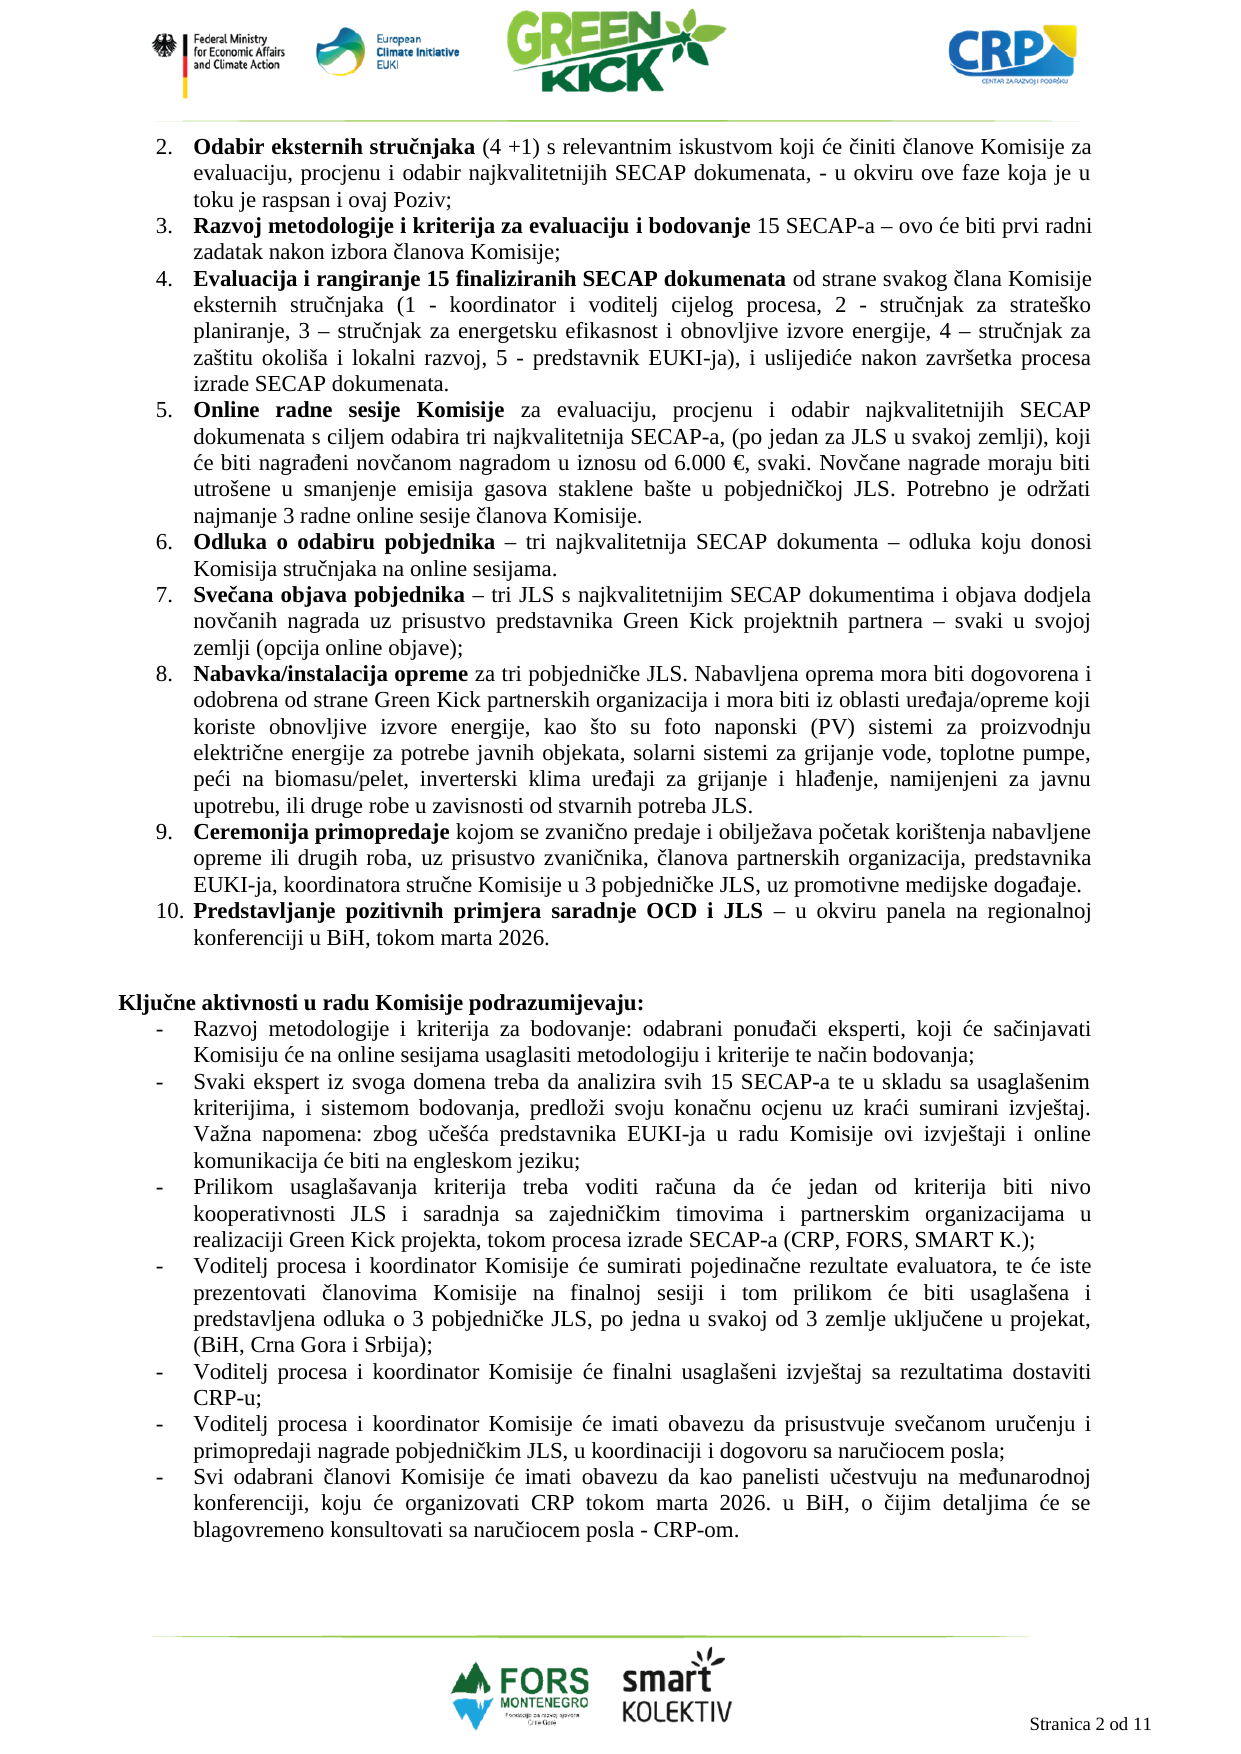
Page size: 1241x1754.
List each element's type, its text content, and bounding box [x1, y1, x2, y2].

list Razvoj metodologije i kriterija za evaluaciju i bodovanje 15 SECAP-a – ovo će biti prvi radni zadatak nakon izbora članova Komisije; [156, 212, 1092, 265]
list Svaki ekspert iz svoga domena treba da analizira svih 15 SECAP-a te u skladu sa usaglašenim kriterijima, i sistemom bodovanja, predloži svoju konačnu ocjenu uz kraći sumirani izvještaj. Važna napomena: zbog učešća predstavnika EUKI-ja u radu Komisije ovi izvještaji i online komunikacija će biti na engleskom jeziku; [156, 1068, 1092, 1173]
list Predstavljanje pozitivnih primjera saradnje OCD i JLS – u okviru panela na regionalnoj konferenciji u BiH, tokom marta 2026. [156, 897, 1092, 950]
list Odluka o odabiru pobjednika – tri najkvalitetnija SECAP dokumenta – odluka koju donosi Komisija stručnjaka na online sesijama. [156, 528, 1092, 581]
picture [151, 2, 1080, 122]
picture [151, 1635, 1030, 1731]
text Ključne aktivnosti u radu Komisije podrazumijevaju: [118, 989, 1092, 1015]
list Voditelj procesa i koordinator Komisije će finalni usaglašeni izvještaj sa rezultatima dostaviti CRP-u; [156, 1358, 1092, 1410]
list Evaluacija i rangiranje 15 finaliziranih SECAP dokumenata od strane svakog člana Komisije eksternih stručnjaka (1 - koordinator i voditelj cijelog procesa, 2 - stručnjak za strateško planiranje, 3 – stručnjak za energetsku efikasnost i obnovljive izvore energije, 4 – stručnjak za zaštitu okoliša i lokalni razvoj, 5 - predstavnik EUKI-ja), i uslijediće nakon završetka procesa izrade SECAP dokumenata. [156, 265, 1092, 396]
list Ceremonija primopredaje kojom se zvanično predaje i obilježava početak korištenja nabavljene opreme ili drugih roba, uz prisustvo zvaničnika, članova partnerskih organizacija, predstavnika EUKI-ja, koordinatora stručne Komisije u 3 pobjedničke JLS, uz promotivne medijske događaje. [156, 818, 1092, 897]
list Voditelj procesa i koordinator Komisije će sumirati pojedinačne rezultate evaluatora, te će iste prezentovati članovima Komisije na finalnoj sesiji i tom prilikom će biti usaglašena i predstavljena odluka o 3 pobjedničke JLS, po jedna u svakoj od 3 zemlje uključene u projekat, (BiH, Crna Gora i Srbija); [156, 1252, 1092, 1358]
list Online radne sesije Komisije za evaluaciju, procjenu i odabir najkvalitetnijih SECAP dokumenata s ciljem odabira tri najkvalitetnija SECAP-a, (po jedan za JLS u svakoj zemlji), koji će biti nagrađeni novčanom nagradom u iznosu od 6.000 €, svaki. Novčane nagrade moraju biti utrošene u smanjenje emisija gasova staklene bašte u pobjedničkoj JLS. Potrebno je održati najmanje 3 radne online sesije članova Komisije. [156, 396, 1092, 528]
list Prilikom usaglašavanja kriterija treba voditi računa da će jedan od kriterija biti nivo kooperativnosti JLS i saradnja sa zajedničkim timovima i partnerskim organizacijama u realizaciji Green Kick projekta, tokom procesa izrade SECAP-a (CRP, FORS, SMART K.); [156, 1173, 1092, 1252]
list Svečana objava pobjednika – tri JLS s najkvalitetnijim SECAP dokumentima i objava dodjela novčanih nagrada uz prisustvo predstavnika Green Kick projektnih partnera – svaki u svojoj zemlji (opcija online objave); [156, 581, 1092, 660]
list Razvoj metodologije i kriterija za bodovanje: odabrani ponuđači eksperti, koji će sačinjavati Komisiju će na online sesijama usaglasiti metodologiju i kriterije te način bodovanja; [156, 1015, 1092, 1068]
list Voditelj procesa i koordinator Komisije će imati obavezu da prisustvuje svečanom uručenju i primopredaji nagrade pobjedničkim JLS, u koordinaciji i dogovoru sa naručiocem posla; [156, 1410, 1092, 1463]
list Odabir eksternih stručnjaka (4 +1) s relevantnim iskustvom koji će činiti članove Komisije za evaluaciju, procjenu i odabir najkvalitetnijih SECAP dokumenata, - u okviru ove faze koja je u toku je raspsan i ovaj Poziv; [156, 133, 1092, 212]
list Svi odabrani članovi Komisije će imati obavezu da kao panelisti učestvuju na međunarodnoj konferenciji, koju će organizovati CRP tokom marta 2026. u BiH, o čijim detaljima će se blagovremeno konsultovati sa naručiocem posla - CRP-om. [156, 1463, 1092, 1542]
list Nabavka/instalacija opreme za tri pobjedničke JLS. Nabavljena oprema mora biti dogovorena i odobrena od strane Green Kick partnerskih organizacija i mora biti iz oblasti uređaja/opreme koji koriste obnovljive izvore energije, kao što su foto naponski (PV) sistemi za proizvodnju električne energije za potrebe javnih objekata, solarni sistemi za grijanje vode, toplotne pumpe, peći na biomasu/pelet, inverterski klima uređaji za grijanje i hlađenje, namijenjeni za javnu upotrebu, ili druge robe u zavisnosti od stvarnih potreba JLS. [156, 660, 1092, 818]
